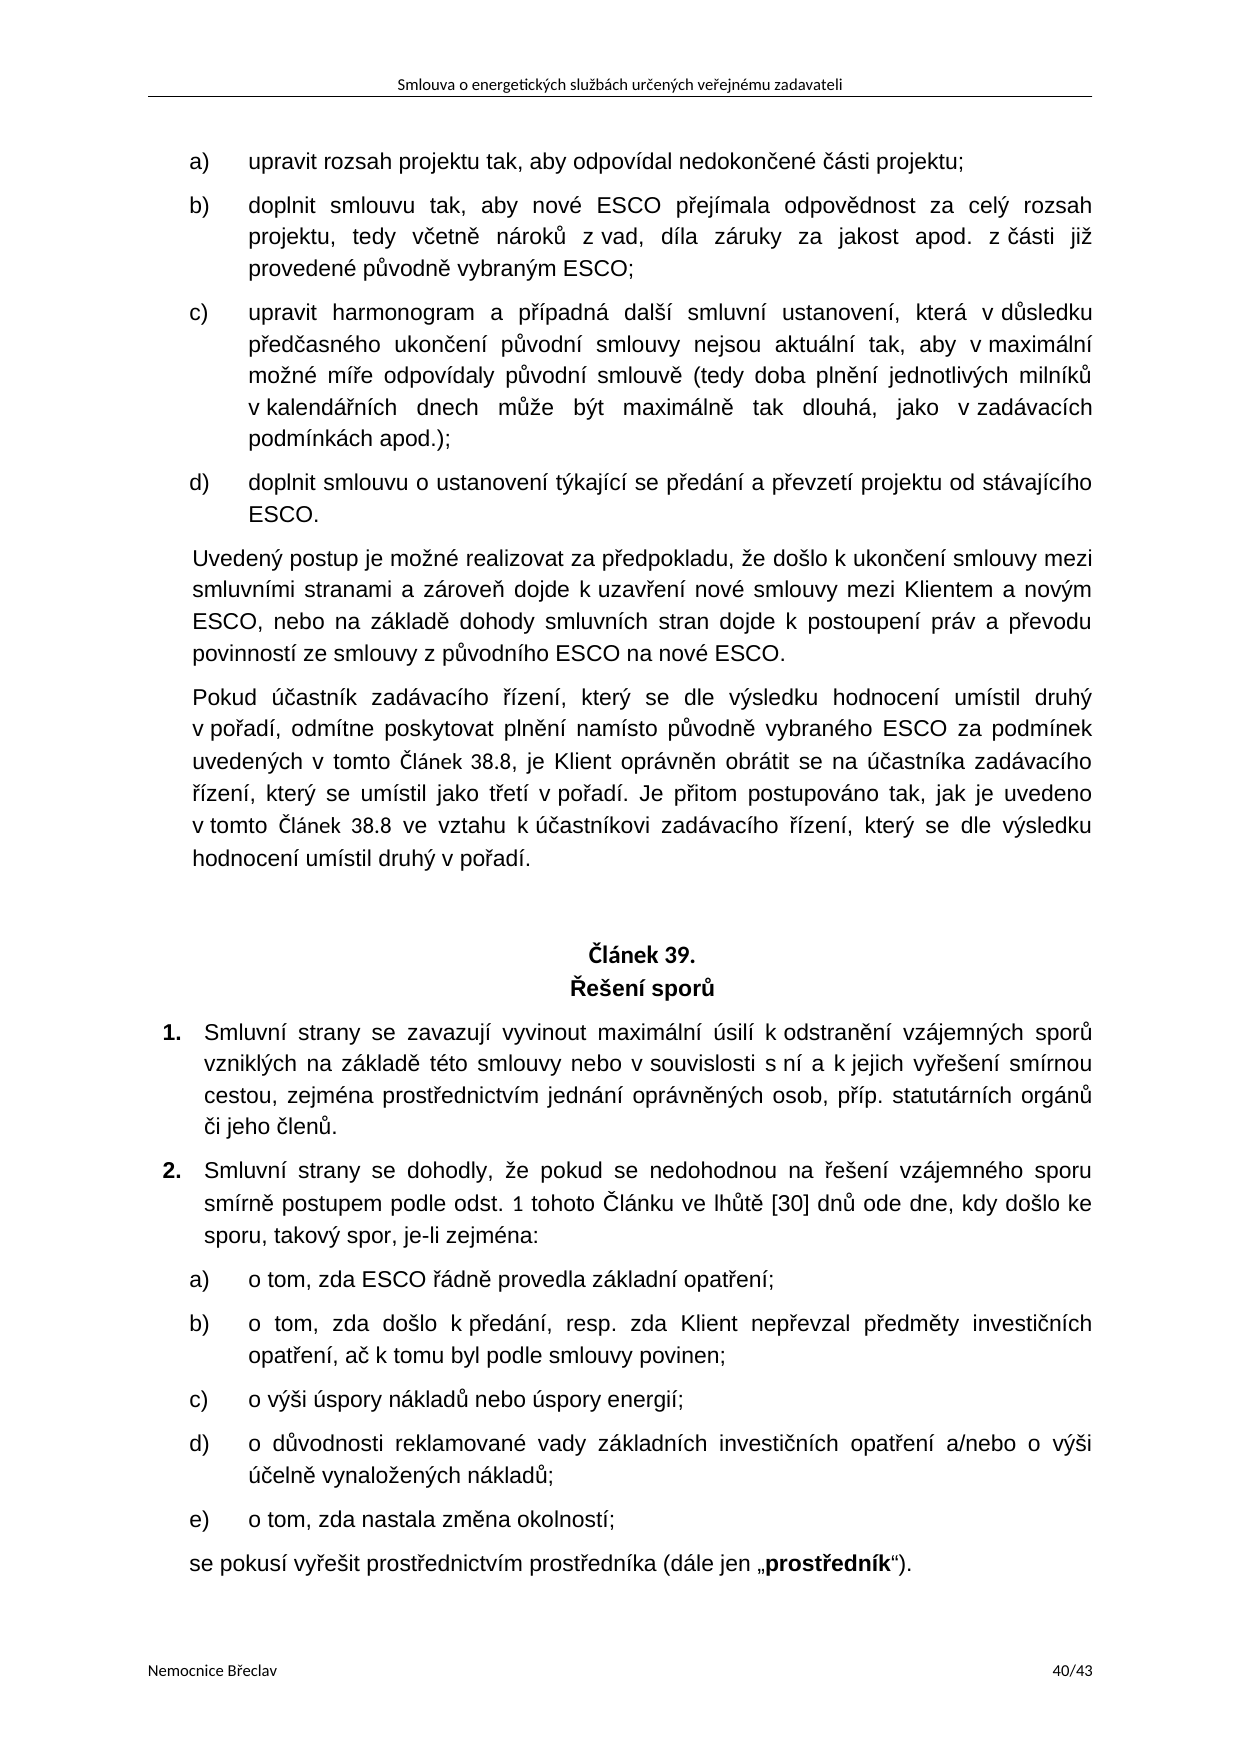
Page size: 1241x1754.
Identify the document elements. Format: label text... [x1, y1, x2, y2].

subtitle o tom, zda ESCO řádně provedla základní opatření; [189, 1266, 1092, 1293]
subtitle o tom, zda nastala změna okolností; [189, 1506, 1092, 1532]
subtitle o důvodnosti reklamované vady základních investičních opatření a/nebo o výši účelně vynaložených nákladů; [189, 1430, 1092, 1488]
subtitle o výši úspory nákladů nebo úspory energií; [189, 1386, 1092, 1412]
subtitle Smluvní strany se zavazují vyvinout maximální úsilí k odstranění vzájemných sporů vzniklých na základě této smlouvy nebo v souvislosti s ní a k jejich vyřešení smírnou cestou, zejména prostřednictvím jednání oprávněných osob, příp. statutárních orgánů či jeho členů. [162, 1019, 1092, 1140]
subtitle upravit harmonogram a případná další smluvní ustanovení, která v důsledku předčasného ukončení původní smlouvy nejsou aktuální tak, aby v maximální možné míře odpovídaly původní smlouvě (tedy doba plnění jednotlivých milníků v kalendářních dnech může být maximálně tak dlouhá, jako v zadávacích podmínkách apod.); [189, 299, 1092, 452]
subtitle doplnit smlouvu o ustanovení týkající se předání a převzetí projektu od stávajícího ESCO. [189, 469, 1092, 527]
text se pokusí vyřešit prostřednictvím prostředníka (dále jen „prostředník“). [148, 1550, 1092, 1576]
subtitle doplnit smlouvu tak, aby nové ESCO přejímala odpovědnost za celý rozsah projektu, tedy včetně nároků z vad, díla záruky za jakost apod. z části již provedené původně vybraným ESCO; [189, 192, 1092, 281]
subtitle Řešení sporů [192, 939, 1092, 1001]
subtitle Uvedený postup je možné realizovat za předpokladu, že došlo k ukončení smlouvy mezi smluvními stranami a zároveň dojde k uzavření nové smlouvy mezi Klientem a novým ESCO, nebo na základě dohody smluvních stran dojde k postoupení práv a převodu povinností ze smlouvy z původního ESCO na nové ESCO. [192, 545, 1092, 666]
subtitle upravit rozsah projektu tak, aby odpovídal nedokončené části projektu; [189, 148, 1092, 174]
subtitle o tom, zda došlo k předání, resp. zda Klient nepřevzal předměty investičních opatření, ač k tomu byl podle smlouvy povinen; [189, 1310, 1092, 1368]
subtitle Smluvní strany se dohodly, že pokud se nedohodnou na řešení vzájemného sporu smírně postupem podle odst. 1 tohoto Článku ve lhůtě [30] dnů ode dne, kdy došlo ke sporu, takový spor, je-li zejména: [162, 1157, 1092, 1248]
text Pokud účastník zadávacího řízení, který se dle výsledku hodnocení umístil druhý v pořadí, odmítne poskytovat plnění namísto původně vybraného ESCO za podmínek uvedených v tomto Článek 38.8, je Klient oprávněn obrátit se na účastníka zadávacího řízení, který se umístil jako třetí v pořadí. Je přitom postupováno tak, jak je uvedeno v tomto Článek 38.8 ve vztahu k účastníkovi zadávacího řízení, který se dle výsledku hodnocení umístil druhý v pořadí. [192, 684, 1092, 871]
